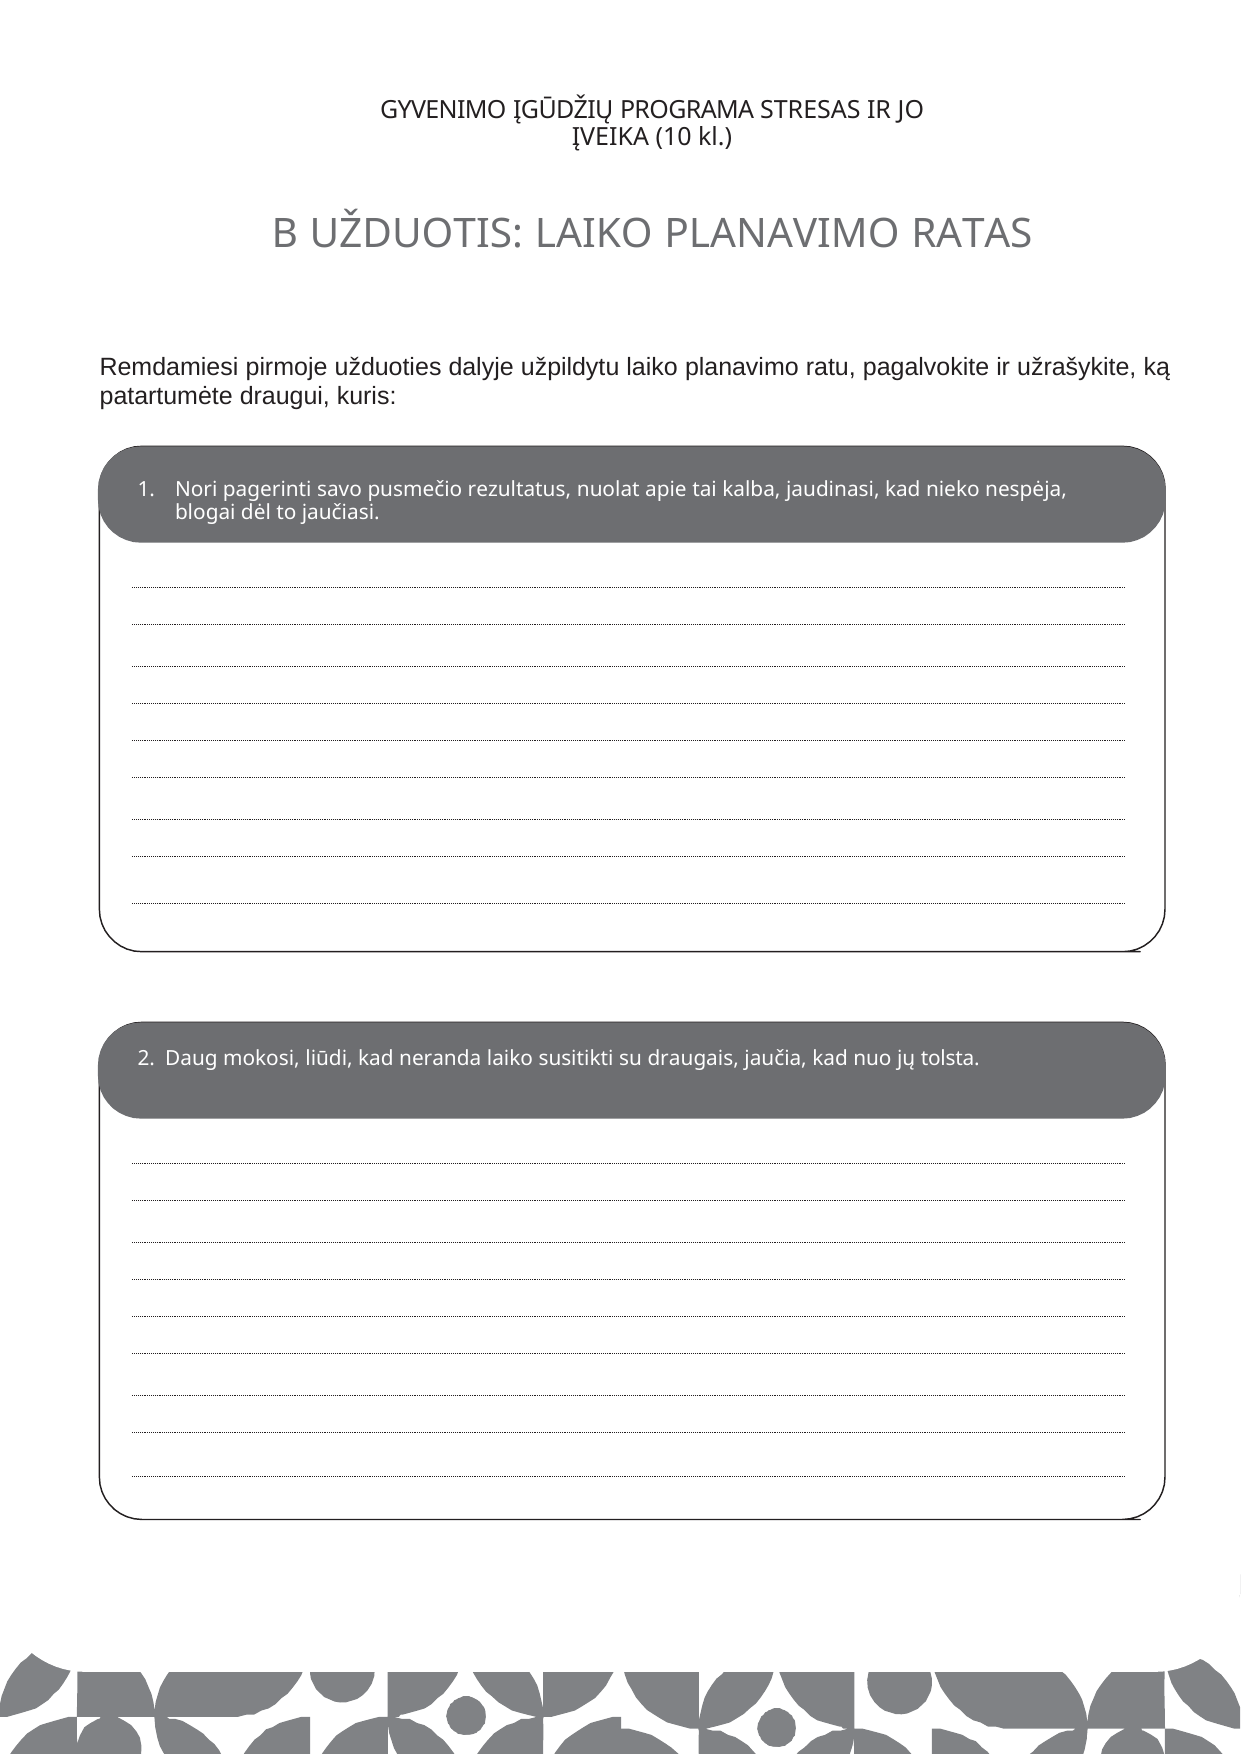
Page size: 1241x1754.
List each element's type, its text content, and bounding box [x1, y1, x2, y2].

list Nori pagerinti savo pusmečio rezultatus, nuolat apie tai kalba, jaudinasi, kad nieko nespėja, blogai dėl to jaučiasi. [137, 477, 1118, 526]
title B UŽDUOTIS: LAIKO PLANAVIMO RATAS [130, 204, 1173, 260]
subtitle GYVENIMO ĮGŪDŽIŲ PROGRAMA STRESAS IR JO ĮVEIKA (10 kl.) [373, 95, 930, 153]
picture [446, 1696, 486, 1735]
picture [757, 1708, 796, 1747]
list Daug mokosi, liūdi, kad neranda laiko susitikti su draugais, jaučia, kad nuo jų tolsta. [137, 1043, 1173, 1071]
subtitle Remdamiesi pirmoje užduoties dalyje užpildytu laiko planavimo ratu, pagalvokite ir užrašykite, ką patartumėte draugui, kuris: [99, 351, 1173, 410]
